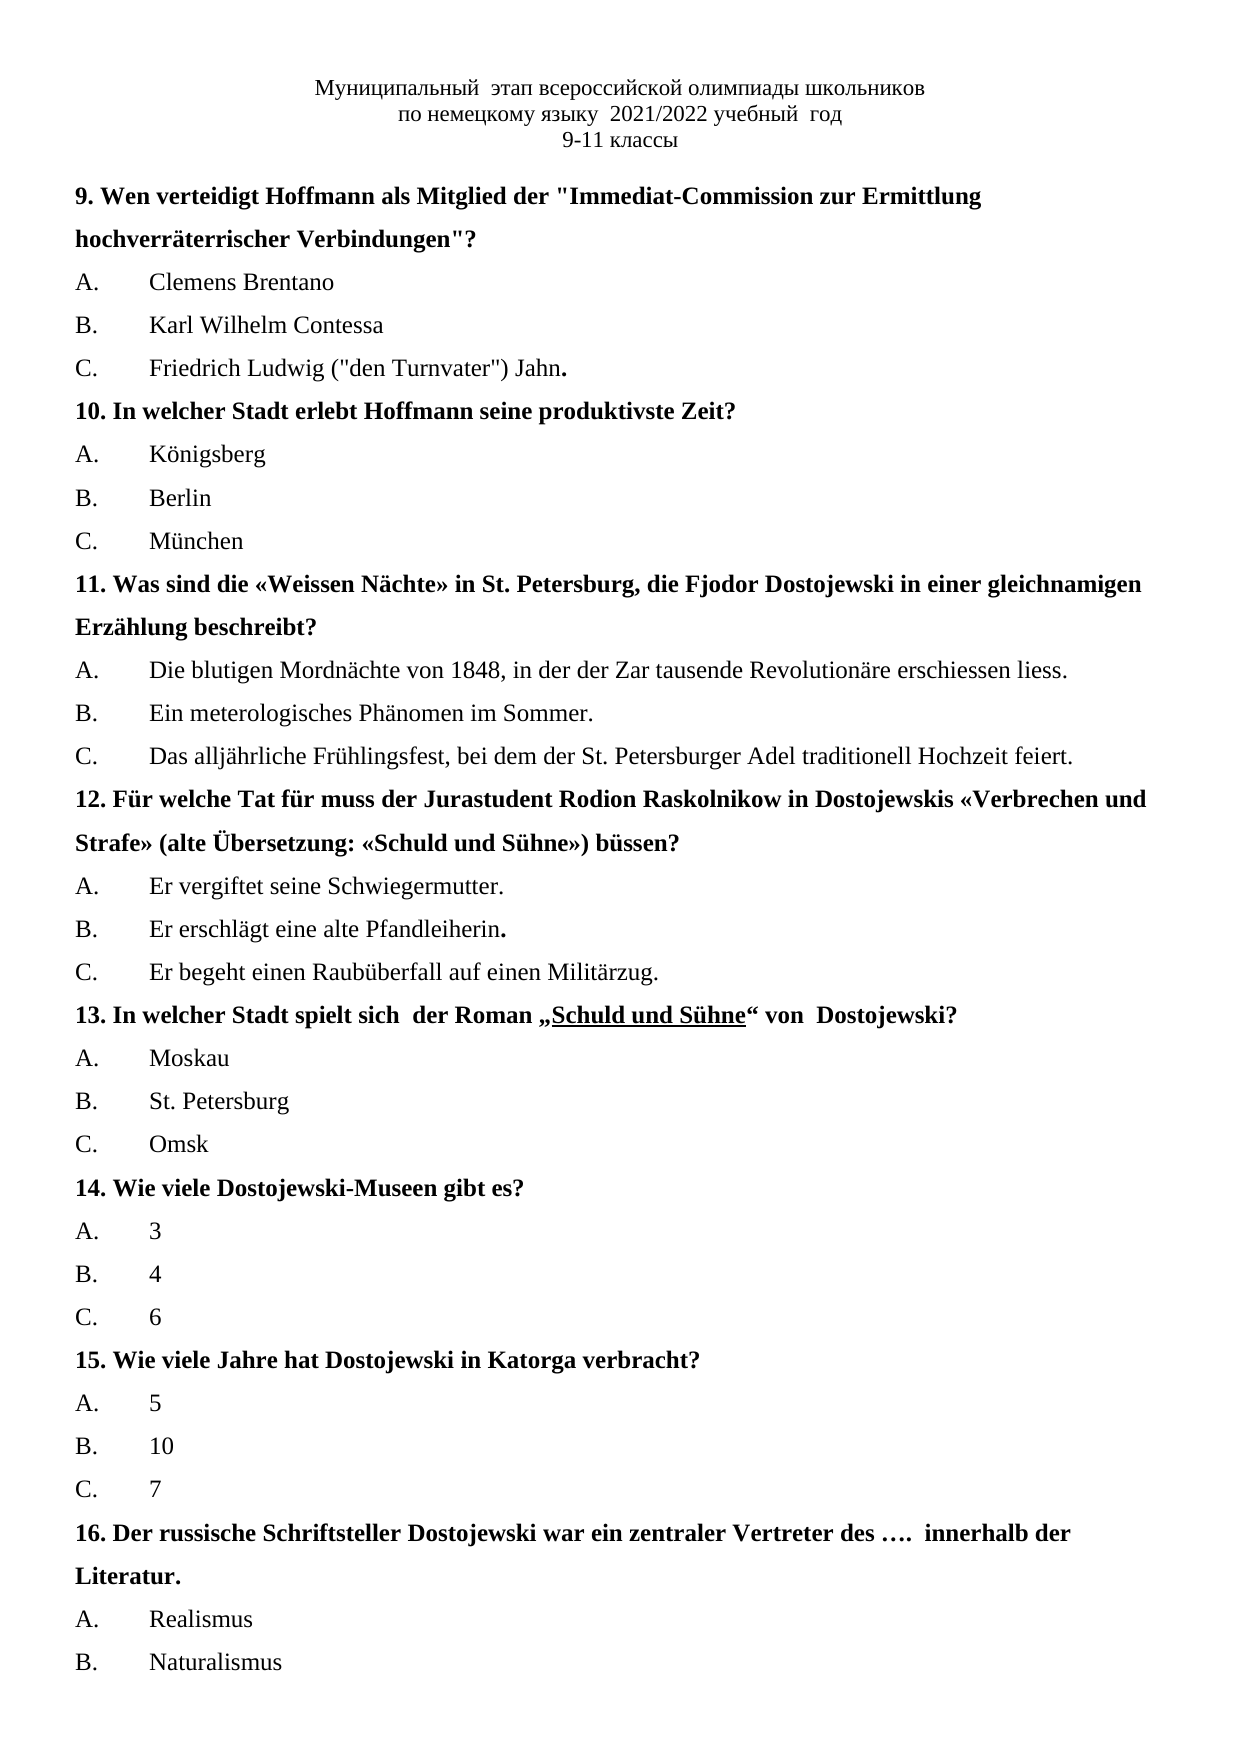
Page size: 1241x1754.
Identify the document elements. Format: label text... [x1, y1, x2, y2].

list 10 [75, 1431, 1165, 1460]
list Er erschlägt eine alte Pfandleiherin. [75, 914, 1165, 943]
list Königsberg [75, 439, 1165, 468]
text 14. Wie viele Dostojewski-Museen gibt es? [75, 1173, 1165, 1201]
list Clemens Brentano [75, 267, 1165, 296]
list München [75, 526, 1165, 554]
subtitle Moskau [75, 1043, 1165, 1072]
list Friedrich Ludwig ("den Turnvater") Jahn. [75, 353, 1165, 382]
list 4 [75, 1259, 1165, 1288]
list 7 [75, 1474, 1165, 1503]
list 5 [75, 1388, 1165, 1417]
list Er vergiftet seine Schwiegermutter. [75, 871, 1165, 899]
list Er begeht einen Raubüberfall auf einen Militärzug. [75, 957, 1165, 986]
list Realismus [75, 1604, 1165, 1633]
list 3 [75, 1216, 1165, 1244]
list Omsk [75, 1129, 1165, 1158]
list 10. In welcher Stadt erlebt Hoffmann seine produktivste Zeit? [75, 396, 1165, 425]
text 15. Wie viele Jahre hat Dostojewski in Katorga verbracht? [75, 1345, 1165, 1374]
list Ein meterologisches Phänomen im Sommer. [75, 698, 1165, 727]
list 9. Wen verteidigt Hoffmann als Mitglied der "Immediat-Commission zur Ermittlung hochverräterrischer Verbindungen"? [75, 181, 1165, 253]
list Berlin [75, 483, 1165, 511]
list Naturalismus [75, 1647, 1165, 1676]
subtitle 11. Was sind die «Weissen Nächte» in St. Petersburg, die Fjodor Dostojewski in einer gleichnamigen Erzählung beschreibt? [75, 569, 1165, 641]
list Das alljährliche Frühlingsfest, bei dem der St. Petersburger Adel traditionell Hochzeit feiert. [75, 741, 1165, 770]
subtitle St. Petersburg [75, 1086, 1165, 1115]
list Die blutigen Mordnächte von 1848, in der der Zar tausende Revolutionäre erschiessen liess. [75, 655, 1165, 684]
list Karl Wilhelm Contessa [75, 310, 1165, 339]
subtitle 13. In welcher Stadt spielt sich der Roman „Schuld und Sühne“ von Dostojewski? [75, 1000, 1165, 1029]
subtitle 12. Für welche Tat für muss der Jurastudent Rodion Raskolnikow in Dostojewskis «Verbrechen und Strafe» (alte Übersetzung: «Schuld und Sühne») büssen? [75, 784, 1165, 856]
list 6 [75, 1302, 1165, 1331]
text 16. Der russische Schriftsteller Dostojewski war ein zentraler Vertreter des …. innerhalb der Literatur. [75, 1518, 1165, 1589]
